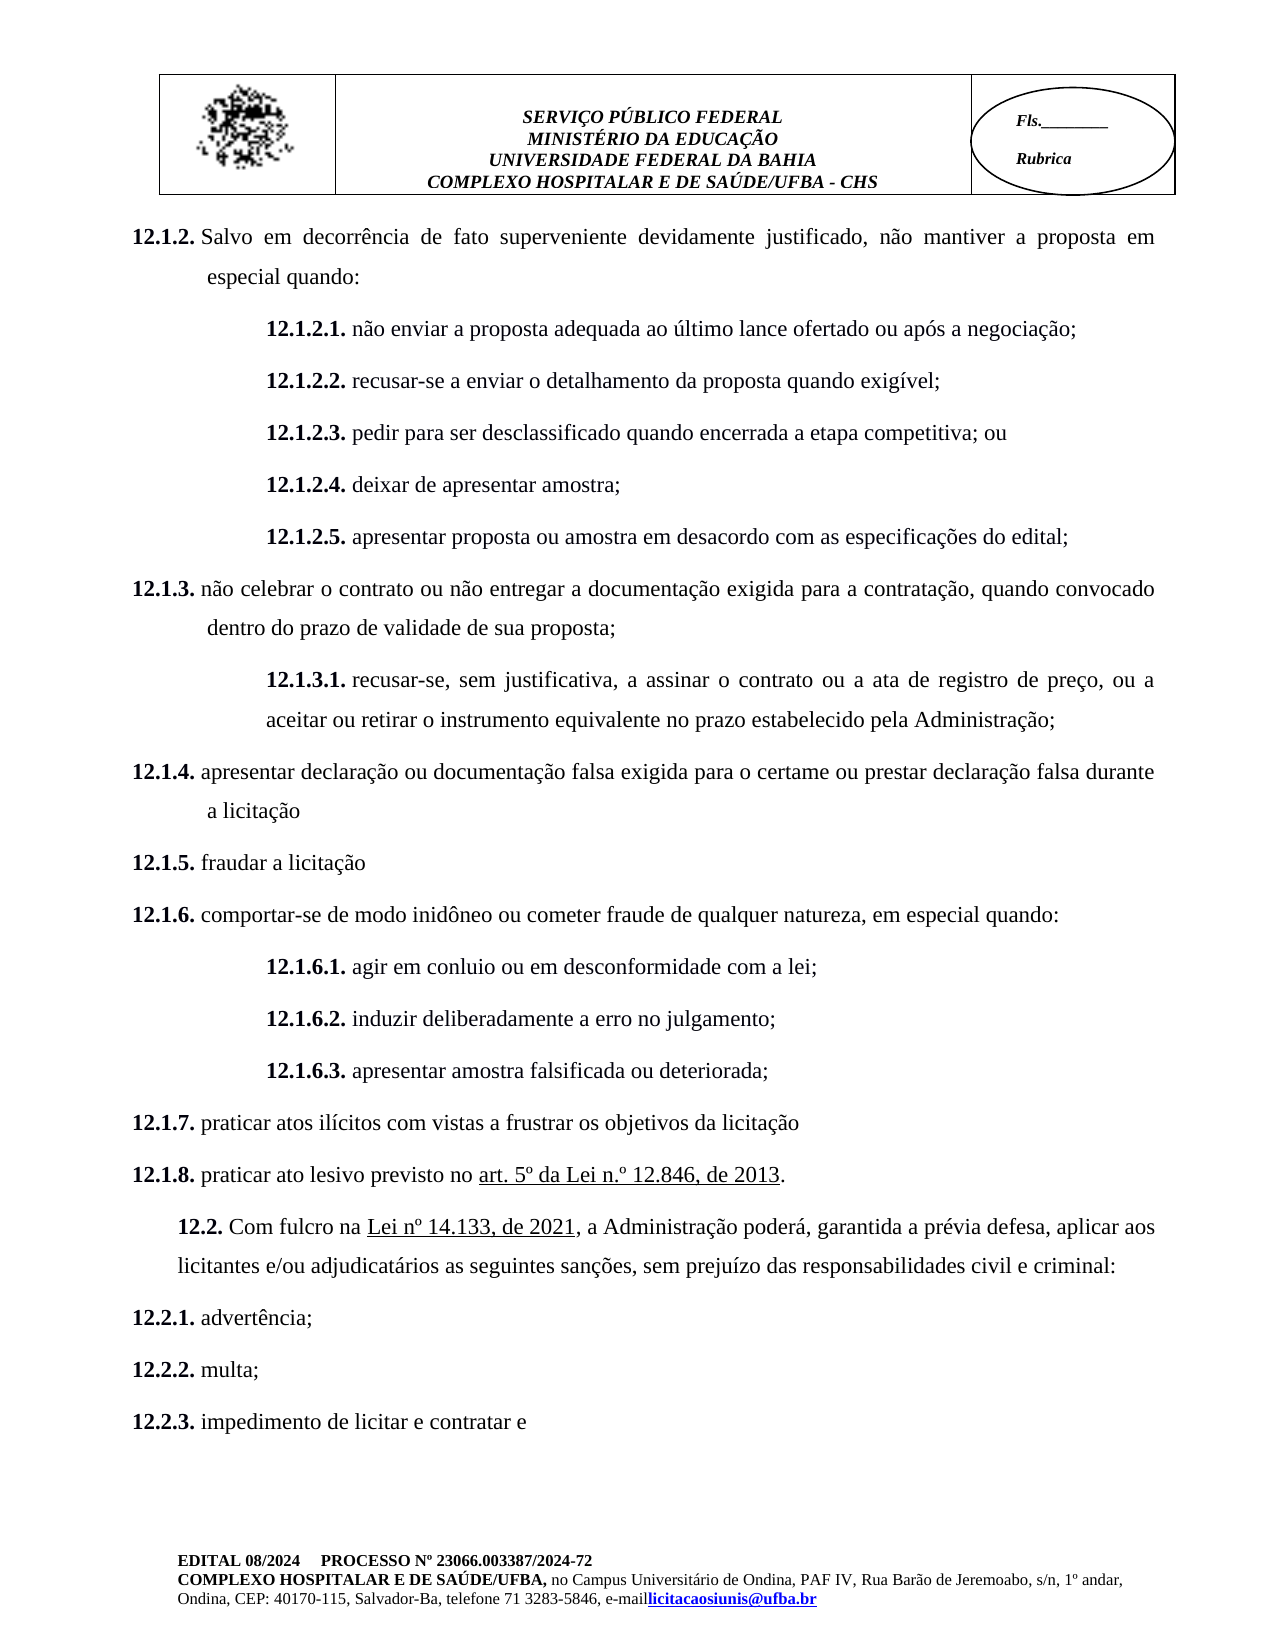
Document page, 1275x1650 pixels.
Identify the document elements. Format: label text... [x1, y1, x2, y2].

text praticar ato lesivo previsto no art. 5º da Lei n.º 12.846, de 2013. [132, 1161, 1157, 1187]
list agir em conluio ou em desconformidade com a lei; [266, 953, 1157, 979]
list induzir deliberadamente a erro no julgamento; [266, 1005, 1157, 1031]
list apresentar proposta ou amostra em desacordo com as especificações do edital; [266, 523, 1157, 549]
list pedir para ser desclassificado quando encerrada a etapa competitiva; ou [266, 419, 1157, 445]
list recusar-se, sem justificativa, a assinar o contrato ou a ata de registro de preço, ou a aceitar ou retirar o instrumento equivalente no prazo estabelecido pela Administração; [266, 666, 1157, 732]
text praticar atos ilícitos com vistas a frustrar os objetivos da licitação [132, 1109, 1157, 1135]
text fraudar a licitação [132, 849, 1157, 876]
text advertência; [132, 1304, 1157, 1331]
text apresentar declaração ou documentação falsa exigida para o certame ou prestar declaração falsa durante a licitação [132, 758, 1157, 823]
text não celebrar o contrato ou não entregar a documentação exigida para a contratação, quando convocado dentro do prazo de validade de sua proposta; [132, 575, 1157, 641]
text multa; [132, 1356, 1157, 1383]
list deixar de apresentar amostra; [266, 471, 1157, 497]
list Com fulcro na Lei nº 14.133, de 2021, a Administração poderá, garantida a prévia defesa, aplicar aos licitantes e/ou adjudicatários as seguintes sanções, sem prejuízo das responsabilidades civil e criminal: [177, 1213, 1157, 1279]
text comportar-se de modo inidôneo ou cometer fraude de qualquer natureza, em especial quando: [132, 901, 1157, 927]
text impedimento de licitar e contratar e [132, 1408, 1157, 1435]
list apresentar amostra falsificada ou deteriorada; [266, 1057, 1157, 1083]
text Salvo em decorrência de fato superveniente devidamente justificado, não mantiver a proposta em especial quando: [132, 223, 1157, 289]
list não enviar a proposta adequada ao último lance ofertado ou após a negociação; [266, 315, 1157, 341]
list recusar-se a enviar o detalhamento da proposta quando exigível; [266, 367, 1157, 393]
